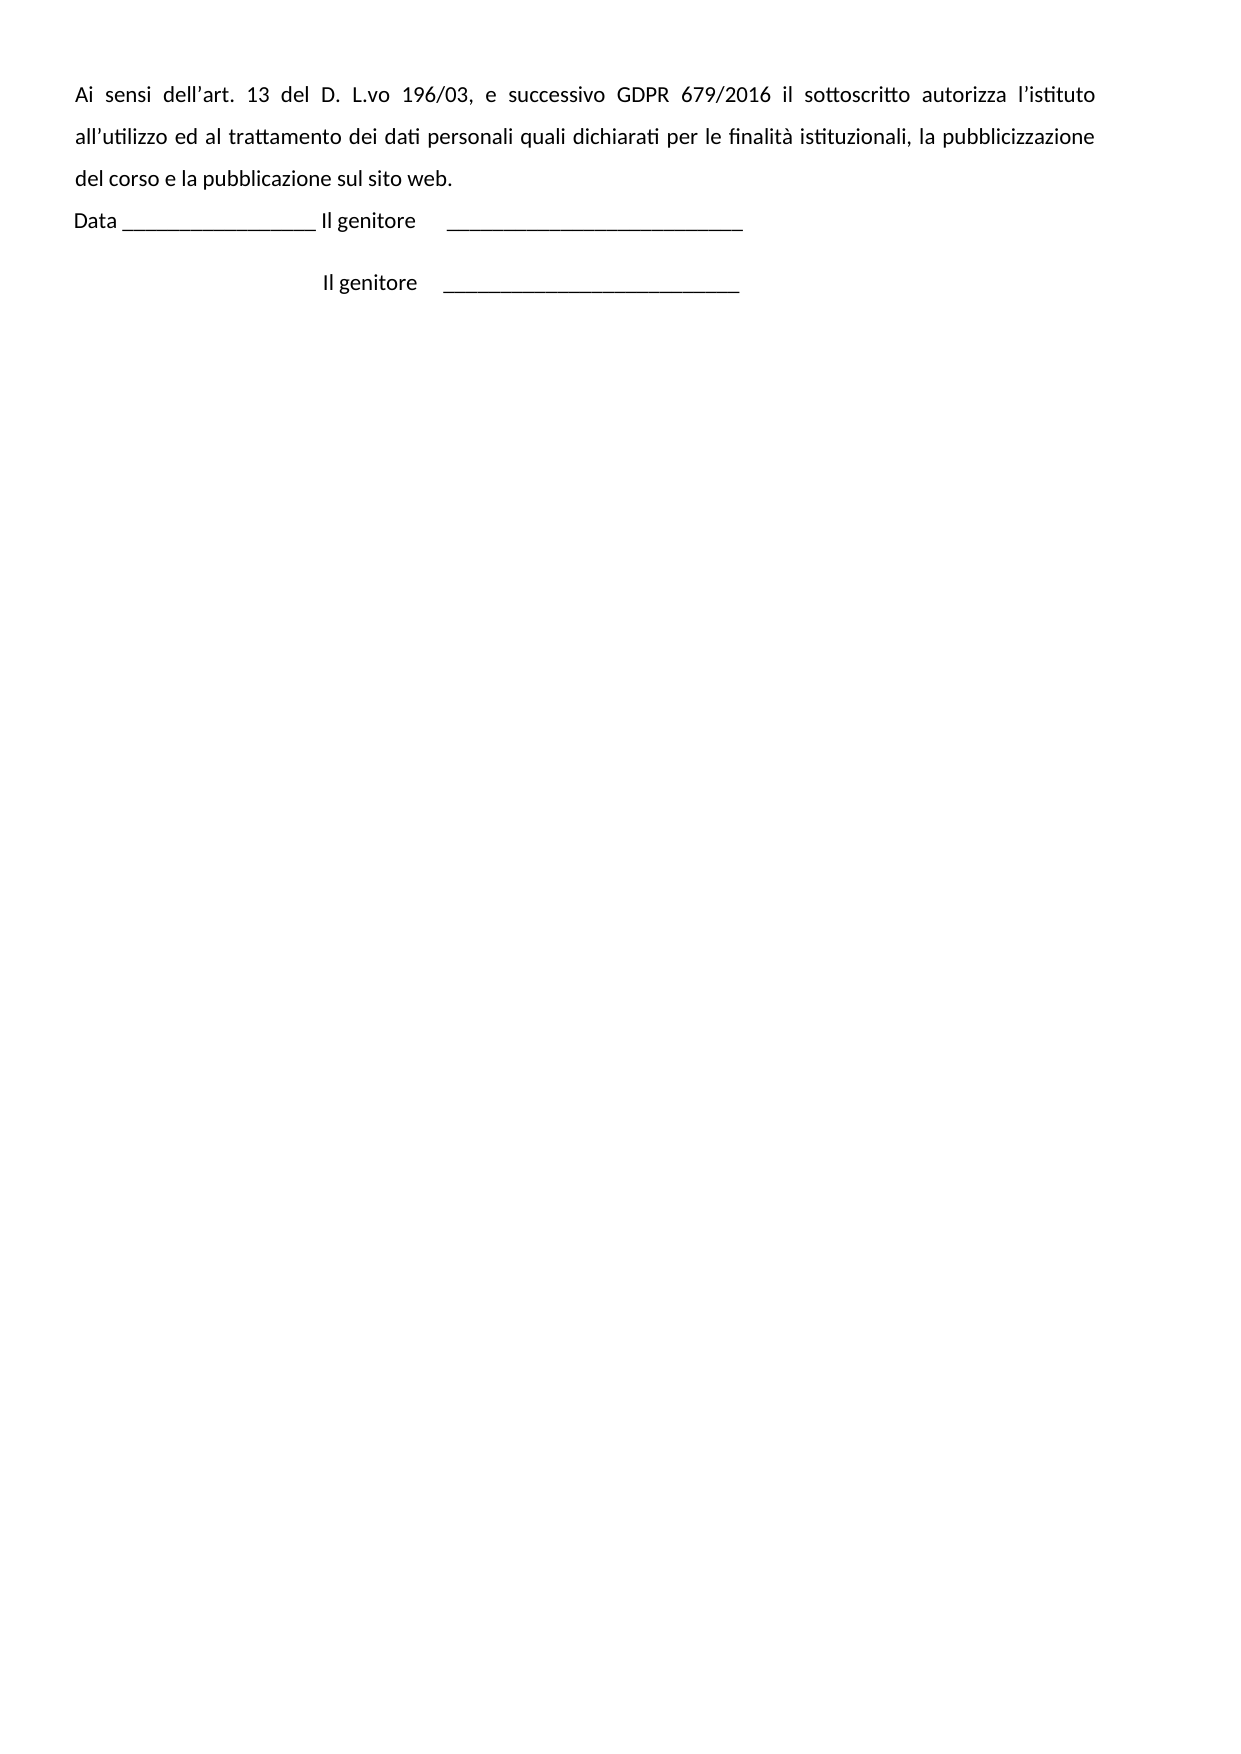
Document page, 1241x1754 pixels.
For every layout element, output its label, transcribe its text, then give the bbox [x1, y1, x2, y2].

text Il genitore __________________________ [73, 268, 1164, 296]
text Ai sensi dell’art. 13 del D. L.vo 196/03, e successivo GDPR 679/2016 il sottoscritto autorizza l’istituto all’utilizzo ed al trattamento dei dati personali quali dichiarati per le finalità istituzionali, la pubblicizzazione del corso e la pubblicazione sul sito web. [75, 81, 1097, 192]
text Data _________________ Il genitore __________________________ [73, 206, 1164, 234]
